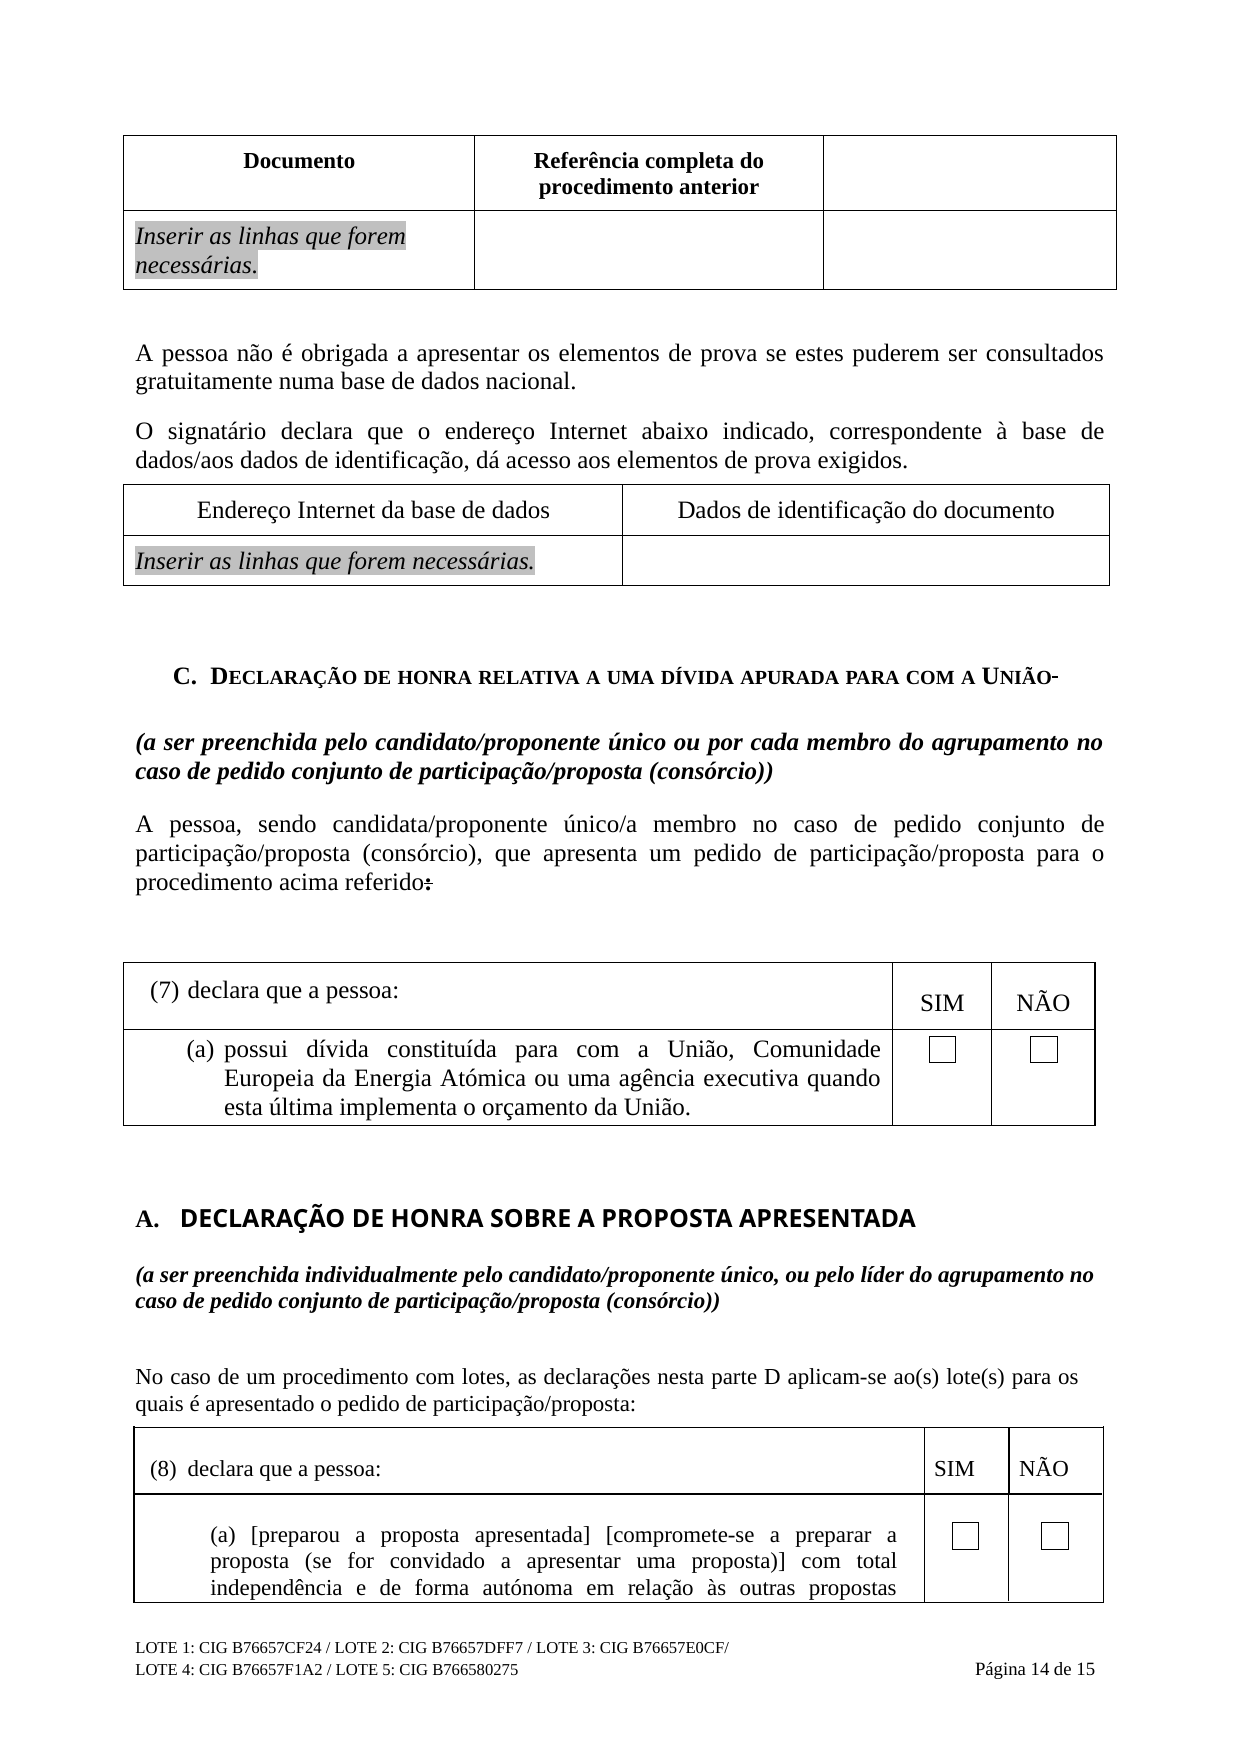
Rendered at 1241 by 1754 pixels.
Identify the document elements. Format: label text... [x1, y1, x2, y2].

text A pessoa, sendo candidata/proponente único/a membro no caso de pedido conjunto de participação/proposta (consórcio), que apresenta um pedido de participação/proposta para o procedimento acima referido: [135, 809, 1105, 896]
text (a ser preenchida pelo candidato/proponente único ou por cada membro do agrupamento no caso de pedido conjunto de participação/proposta (consórcio)) [135, 727, 1105, 784]
table_header NÃO [1010, 1428, 1103, 1493]
table_cell [893, 1030, 991, 1125]
table_cell [1009, 1493, 1103, 1602]
text A pessoa não é obrigada a apresentar os elementos de prova se estes puderem ser consultados gratuitamente numa base de dados nacional. [135, 338, 1105, 395]
table_cell [824, 211, 1116, 289]
text (a ser preenchida individualmente pelo candidato/proponente único, ou pelo líder do agrupamento no caso de pedido conjunto de participação/proposta (consórcio)) [135, 1261, 1105, 1313]
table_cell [135, 1495, 924, 1602]
table_header SIM [893, 963, 991, 1029]
list DECLARAÇÃO DE HONRA SOBRE A PROPOSTA APRESENTADA [135, 1200, 1105, 1234]
text O signatário declara que o endereço Internet abaixo indicado, correspondente à base de dados/aos dados de identificação, dá acesso aos elementos de prova exigidos. [135, 416, 1105, 473]
table_header Endereço Internet da base de dados [124, 485, 622, 534]
list Declaração de honra relativa a uma dívida apurada para com a União [173, 661, 1105, 689]
table_header Dados de identificação do documento [623, 485, 1109, 534]
table_cell possui dívida constituída para com a União, Comunidade Europeia da Energia Atómica ou uma agência executiva quando esta última implementa o orçamento da União. [124, 1030, 892, 1125]
table_header Referência completa do procedimento anterior [475, 136, 823, 210]
table_header NÃO [992, 963, 1094, 1029]
table_header declara que a pessoa: [135, 1428, 924, 1493]
table_cell [992, 1030, 1094, 1125]
table_header SIM [925, 1428, 1008, 1493]
table_header declara que a pessoa: [124, 963, 892, 1029]
table_cell [925, 1495, 1009, 1602]
table_header [824, 136, 1116, 210]
text No caso de um procedimento com lotes, as declarações nesta parte D aplicam-se ao(s) lote(s) para os quais é apresentado o pedido de participação/proposta: [135, 1363, 1080, 1416]
table_cell [623, 536, 1109, 585]
table_cell Inserir as linhas que forem necessárias. [124, 536, 622, 585]
table_cell [475, 211, 823, 289]
table_header Documento [124, 136, 474, 210]
table_cell Inserir as linhas que forem necessárias. [124, 211, 474, 289]
